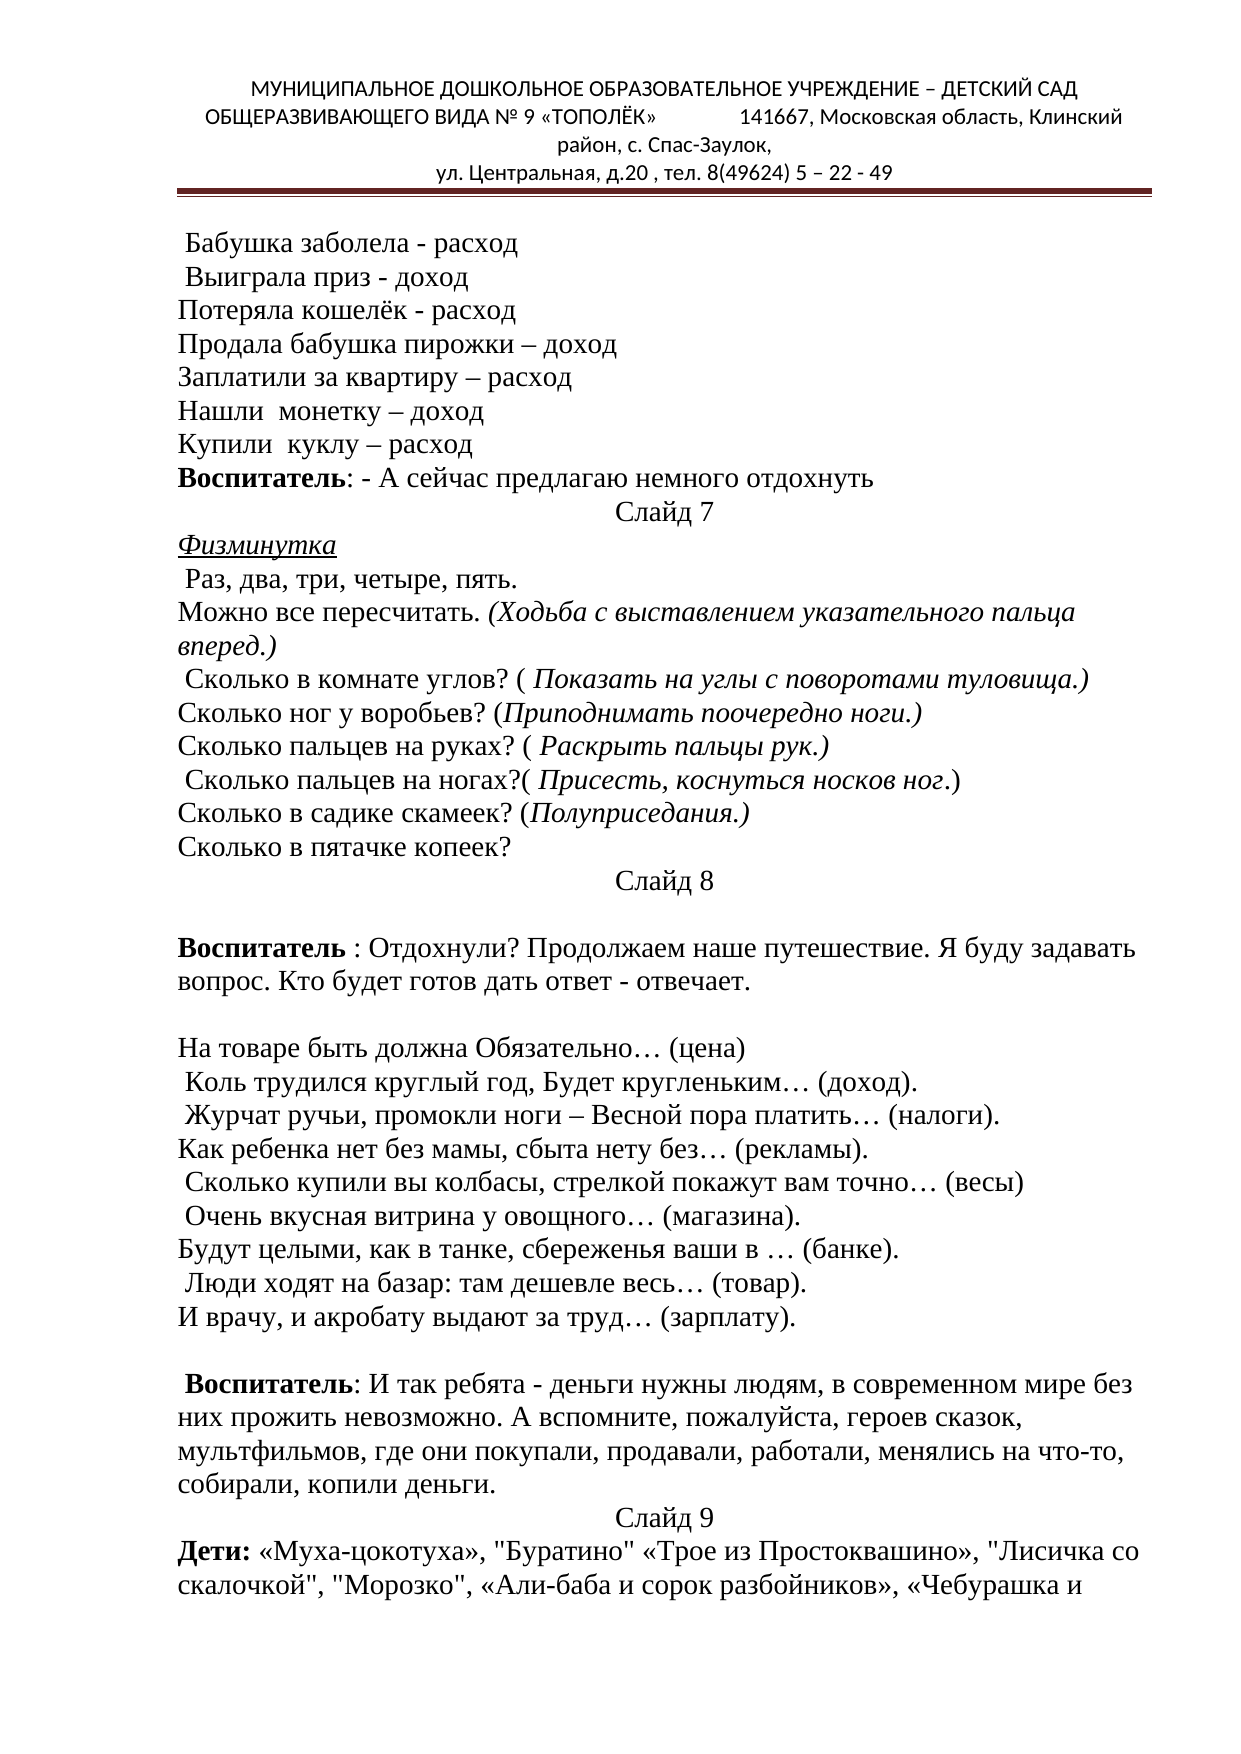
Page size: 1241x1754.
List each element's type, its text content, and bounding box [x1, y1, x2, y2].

text Выиграла приз - доход [177, 259, 1152, 292]
text Воспитатель: И так ребята - деньги нужны людям, в современном мире без них прожить невозможно. А вспомните, пожалуйста, героев сказок, мультфильмов, где они покупали, продавали, работали, менялись на что-то, собирали, копили деньги. [177, 1366, 1152, 1500]
text Сколько в садике скамеек? (Полуприседания.) [177, 796, 1152, 829]
text Сколько пальцев на ногах?( Присесть, коснуться носков ног.) [177, 762, 1152, 796]
text Журчат ручьи, промокли ноги – Весной пора платить… (налоги). [177, 1097, 1152, 1131]
text Купили куклу – расход [177, 427, 1152, 460]
text Потеряла кошелёк - расход [177, 292, 1152, 326]
text Коль трудился круглый год, Будет кругленьким… (доход). [177, 1064, 1152, 1097]
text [177, 1533, 1152, 1601]
text Сколько пальцев на руках? ( Раскрыть пальцы рук.) [177, 728, 1152, 762]
text Воспитатель: - А сейчас предлагаю немного отдохнуть [177, 460, 1152, 494]
text Очень вкусная витрина у овощного… (магазина). [177, 1198, 1152, 1232]
text Раз, два, три, четыре, пять. [177, 561, 1152, 594]
text Слайд 7 [177, 494, 1152, 527]
text Слайд 9 [177, 1500, 1152, 1533]
text Слайд 8 [177, 863, 1152, 896]
text Нашли монетку – доход [177, 393, 1152, 427]
text Люди ходят на базар: там дешевле весь… (товар). [177, 1265, 1152, 1299]
text Сколько ног у воробьев? (Приподнимать поочередно ноги.) [177, 695, 1152, 728]
text Сколько купили вы колбасы, стрелкой покажут вам точно… (весы) [177, 1164, 1152, 1198]
text Продала бабушка пирожки – доход [177, 326, 1152, 359]
text Воспитатель : Отдохнули? Продолжаем наше путешествие. Я буду задавать вопрос. Кто будет готов дать ответ - отвечает. [177, 930, 1152, 997]
text Бабушка заболела - расход [177, 225, 1152, 259]
text Заплатили за квартиру – расход [177, 359, 1152, 393]
text Сколько в пятачке копеек? [177, 829, 1152, 863]
text Можно все пересчитать. (Ходьба с выставлением указательного пальца вперед.) [177, 594, 1152, 661]
text Как ребенка нет без мамы, сбыта нету без… (рекламы). [177, 1131, 1152, 1164]
text На товаре быть должна Обязательно… (цена) [177, 1030, 1152, 1064]
text И врачу, и акробату выдают за труд… (зарплату). [177, 1299, 1152, 1332]
text Будут целыми, как в танке, сбереженья ваши в … (банке). [177, 1232, 1152, 1265]
text Физминутка [177, 527, 1152, 561]
text Сколько в комнате углов? ( Показать на углы с поворотами туловища.) [177, 661, 1152, 695]
